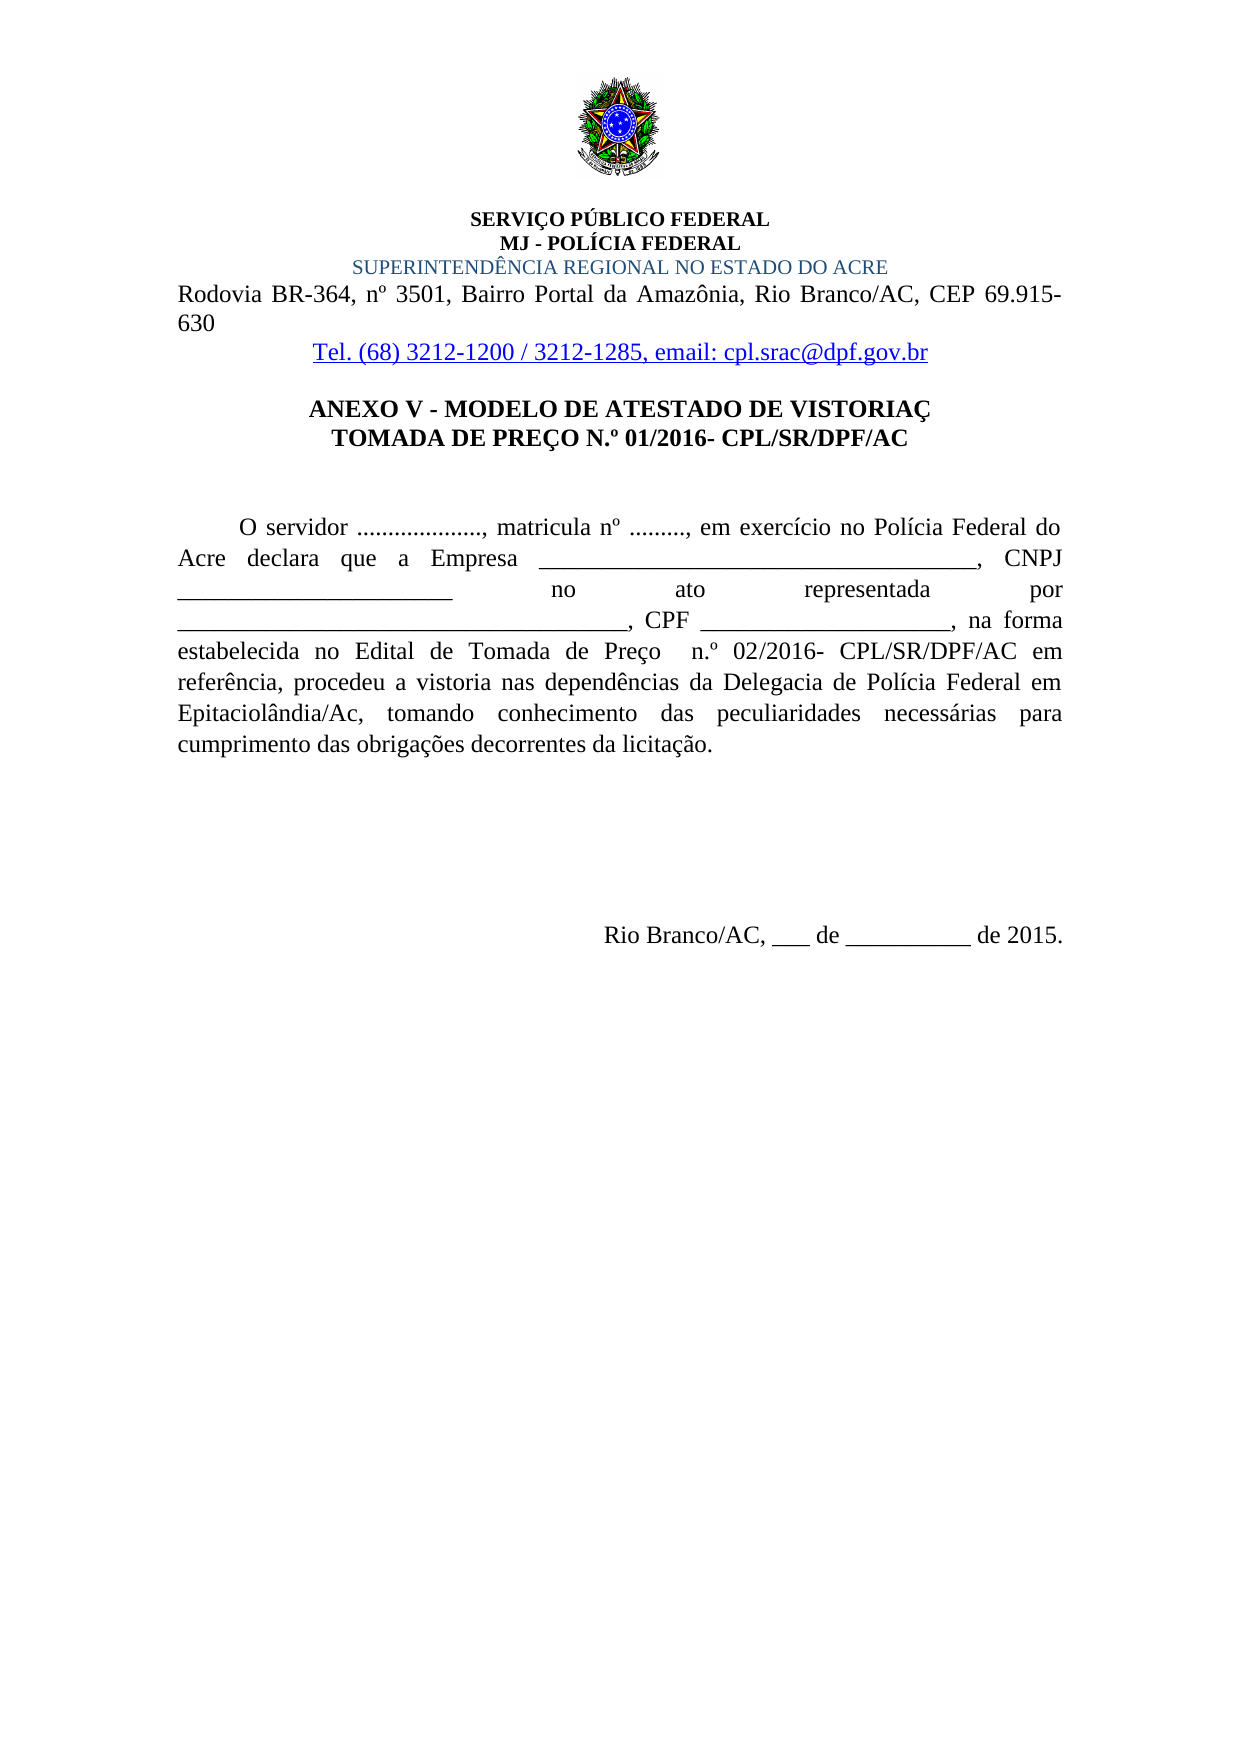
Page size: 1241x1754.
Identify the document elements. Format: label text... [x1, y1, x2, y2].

picture [574, 73, 666, 179]
text Rio Branco/AC, ___ de __________ de 2015. [177, 920, 1063, 949]
text TOMADA DE PREÇO N.º 01/2016- CPL/SR/DPF/AC [177, 423, 1063, 452]
text ANEXO V - MODELO DE ATESTADO DE VISTORIAÇ [177, 394, 1063, 423]
text O servidor ...................., matricula nº ........., em exercício no Polícia Federal do Acre declara que a Empresa ___________________________________, CNPJ ______________________ no ato representada por ____________________________________, CPF ____________________, na forma estabelecida no Edital de Tomada de Preço n.º 02/2016- CPL/SR/DPF/AC em referência, procedeu a vistoria nas dependências da Delegacia de Polícia Federal em Epitaciolândia/Ac, tomando conhecimento das peculiaridades necessárias para cumprimento das obrigações decorrentes da licitação. [177, 512, 1063, 758]
